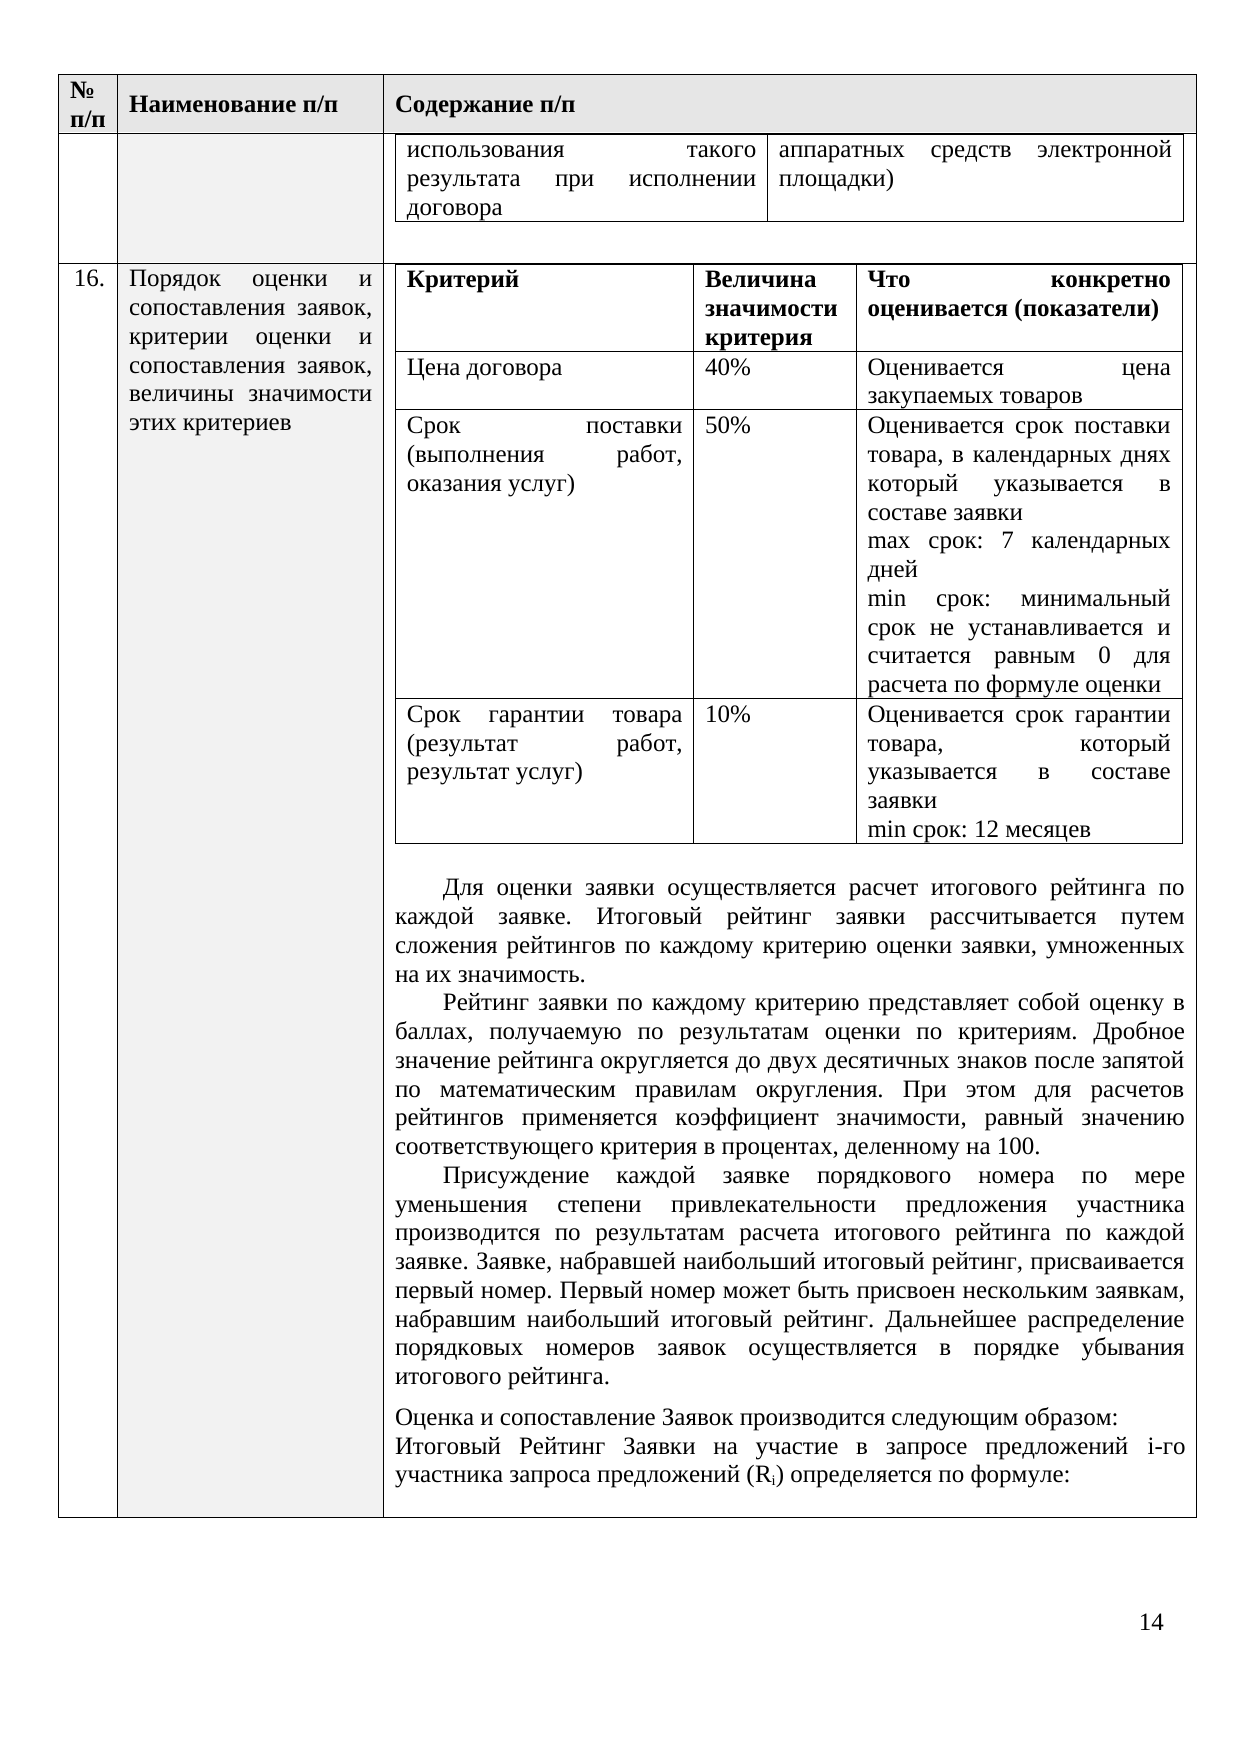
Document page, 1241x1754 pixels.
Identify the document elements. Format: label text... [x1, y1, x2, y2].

table_cell [59, 134, 117, 262]
table_cell Общие требования: [384, 134, 1196, 262]
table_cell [384, 264, 1196, 1517]
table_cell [118, 264, 383, 1517]
table_header Содержание п/п [384, 75, 1196, 132]
table_header № п/п [59, 75, 117, 132]
table_header Наименование п/п [118, 75, 383, 132]
table_cell [59, 264, 117, 1517]
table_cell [118, 134, 383, 262]
